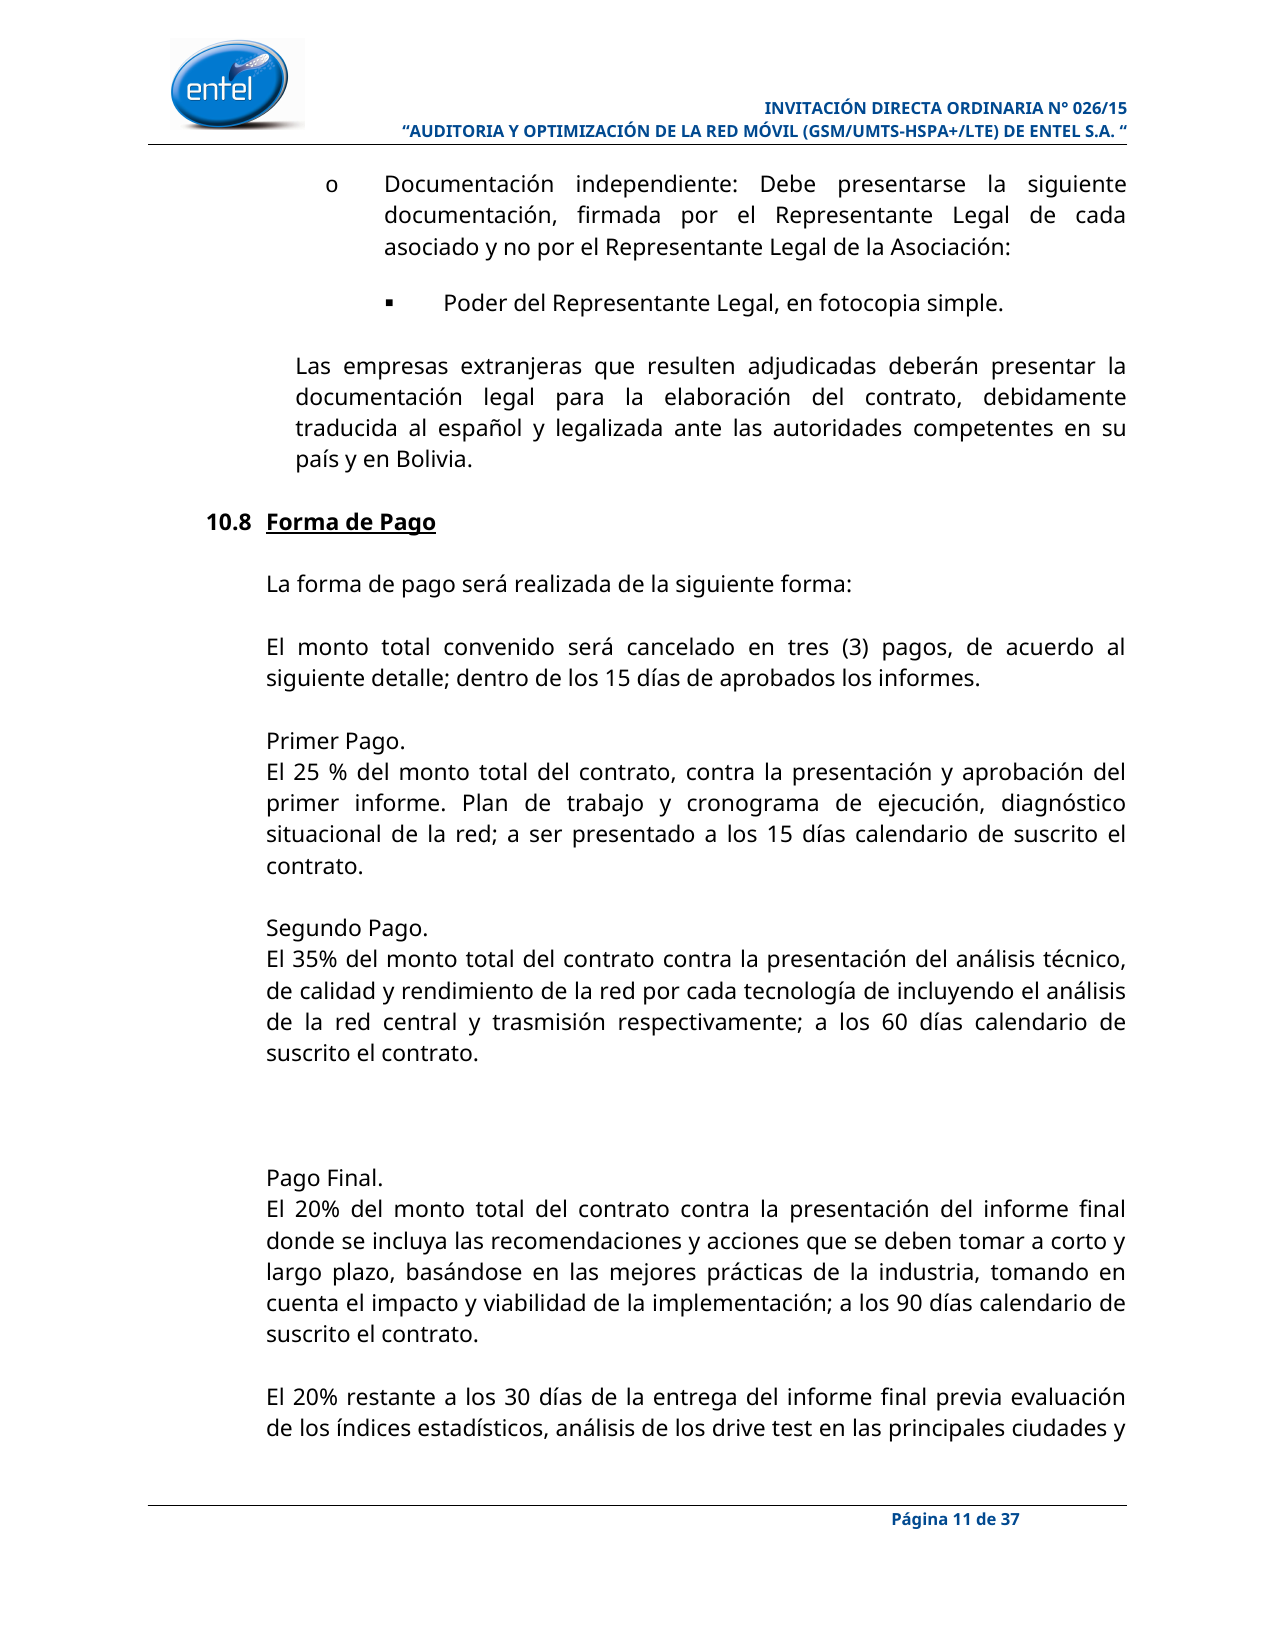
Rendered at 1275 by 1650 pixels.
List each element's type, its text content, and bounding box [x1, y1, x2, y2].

picture [170, 38, 305, 130]
text Primer Pago. [266, 725, 1127, 756]
list Forma de Pago [206, 506, 1127, 537]
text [266, 1381, 1127, 1443]
text La forma de pago será realizada de la siguiente forma: [221, 568, 1127, 600]
text Las empresas extranjeras que resulten adjudicadas deberán presentar la documentación legal para la elaboración del contrato, debidamente traducida al español y legalizada ante las autoridades competentes en su país y en Bolivia. [295, 350, 1127, 475]
text Segundo Pago. [266, 912, 1127, 943]
text El 35% del monto total del contrato contra la presentación del análisis técnico, de calidad y rendimiento de la red por cada tecnología de incluyendo el análisis de la red central y trasmisión respectivamente; a los 60 días calendario de suscrito el contrato. [266, 943, 1127, 1068]
text El monto total convenido será cancelado en tres (3) pagos, de acuerdo al siguiente detalle; dentro de los 15 días de aprobados los informes. [266, 631, 1127, 693]
text El 20% del monto total del contrato contra la presentación del informe final donde se incluya las recomendaciones y acciones que se deben tomar a corto y largo plazo, basándose en las mejores prácticas de la industria, tomando en cuenta el impacto y viabilidad de la implementación; a los 90 días calendario de suscrito el contrato. [266, 1193, 1127, 1350]
list Poder del Representante Legal, en fotocopia simple. [384, 287, 1127, 318]
text El 25 % del monto total del contrato, contra la presentación y aprobación del primer informe. Plan de trabajo y cronograma de ejecución, diagnóstico situacional de la red; a ser presentado a los 15 días calendario de suscrito el contrato. [266, 756, 1127, 881]
list Documentación independiente: Debe presentarse la siguiente documentación, firmada por el Representante Legal de cada asociado y no por el Representante Legal de la Asociación: [325, 168, 1127, 262]
text Pago Final. [266, 1162, 1127, 1193]
